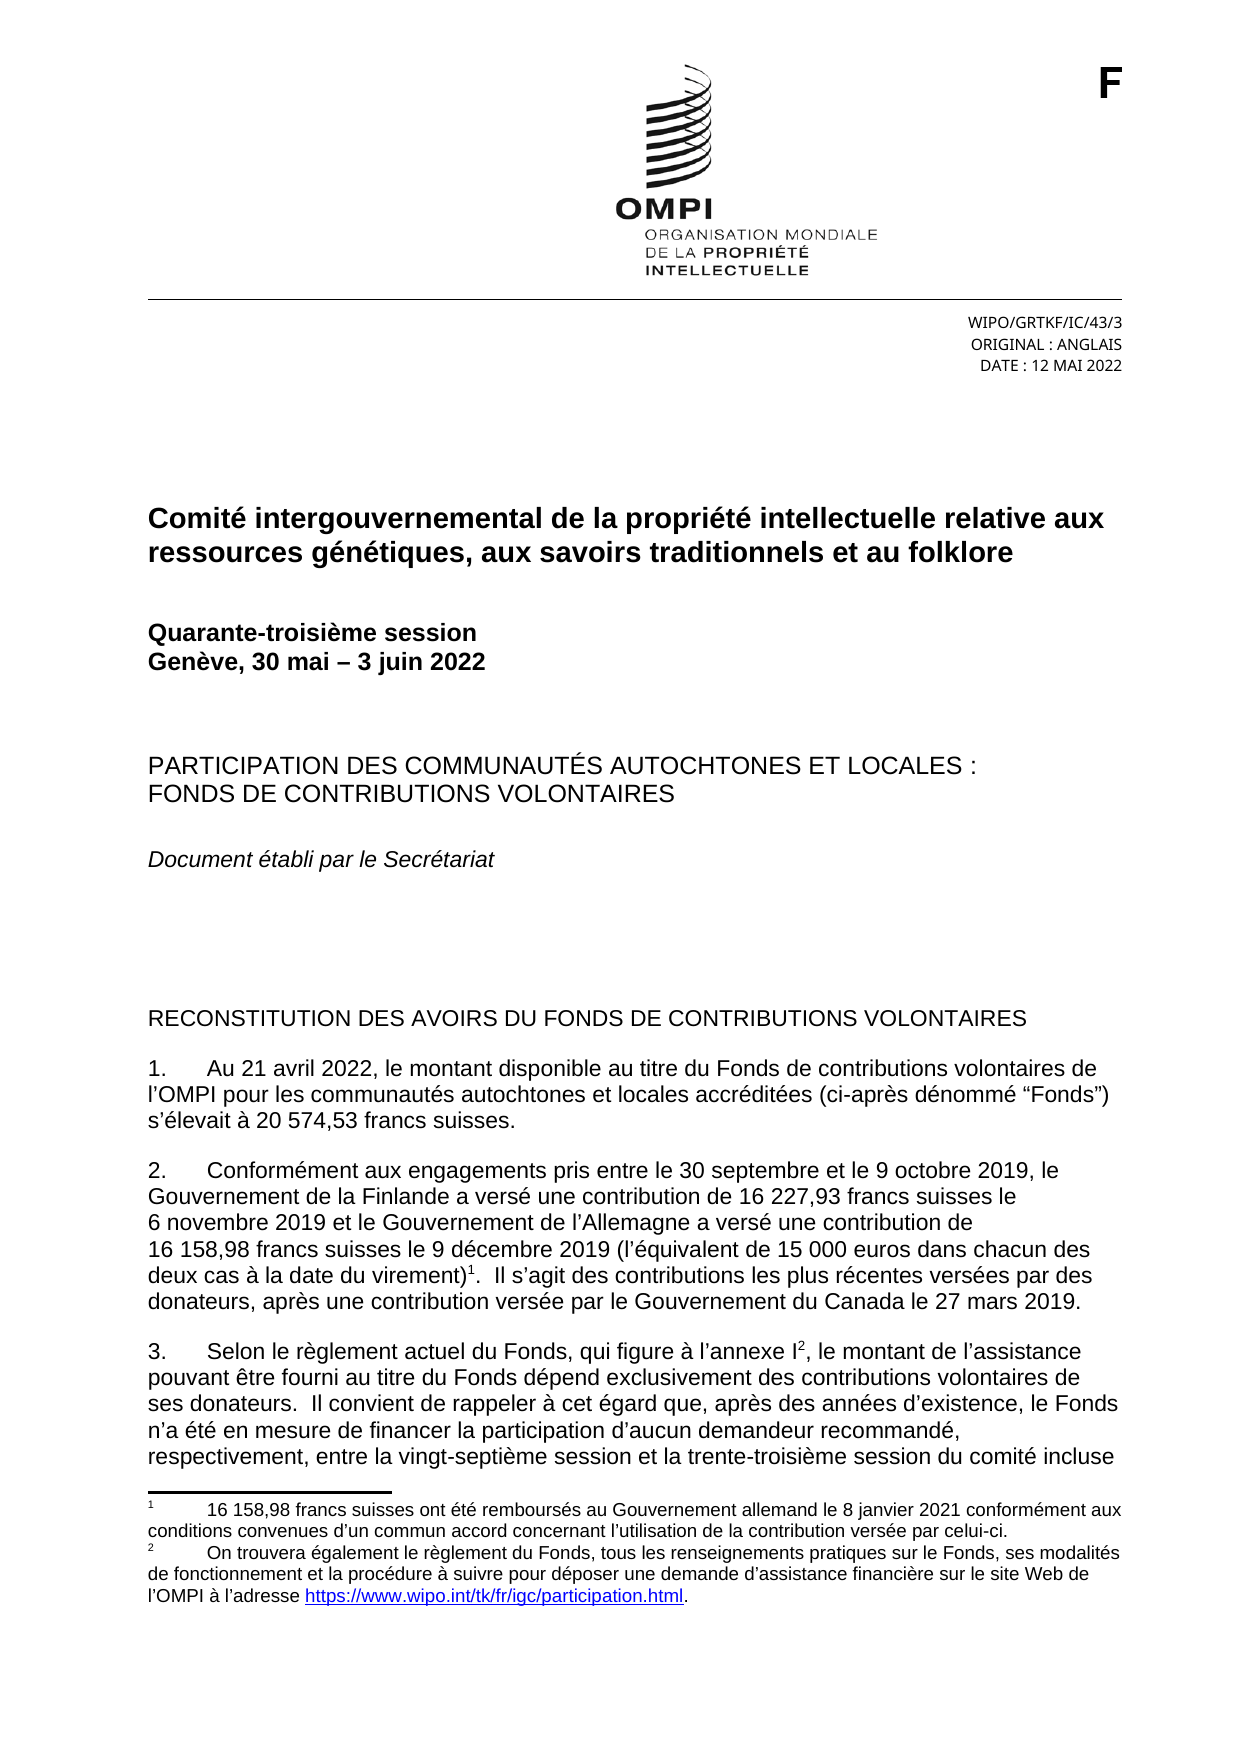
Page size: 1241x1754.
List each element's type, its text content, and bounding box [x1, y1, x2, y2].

text Participation des communautés autochtones et locales : fonds de contributions volontaires [148, 751, 1122, 808]
picture [613, 59, 1123, 278]
text WIPO/GRTKF/IC/43/3 [148, 312, 1122, 333]
subtitle Comité intergouvernemental de la propriété intellectuelle relative aux ressources génétiques, aux savoirs traditionnels et au folklore [148, 501, 1122, 568]
text Quarante-troisième session [148, 618, 1122, 647]
text Document établi par le Secrétariat [148, 846, 1122, 872]
subtitle Reconstitution des avoirs du Fonds de contributions volontaires [148, 1005, 1122, 1032]
text DATE : 12 mai 2022 [148, 355, 1122, 376]
text Genève, 30 mai – 3 juin 2022 [148, 647, 1122, 676]
text Au 21 avril 2022, le montant disponible au titre du Fonds de contributions volontaires de l’OMPI pour les communautés autochtones et locales accréditées (ci-après dénommé “Fonds”) s’élevait à 20 574,53 francs suisses. [148, 1054, 1122, 1134]
text Conformément aux engagements pris entre le 30 septembre et le 9 octobre 2019, le Gouvernement de la Finlande a versé une contribution de 16 227,93 francs suisses le 6 novembre 2019 et le Gouvernement de l’Allemagne a versé une contribution de 16 158,98 francs suisses le 9 décembre 2019 (l’équivalent de 15 000 euros dans chacun des deux cas à la date du virement). Il s’agit des contributions les plus récentes versées par des donateurs, après une contribution versée par le Gouvernement du Canada le 27 mars 2019. [148, 1157, 1122, 1315]
text ORIGINAL : anglais [148, 333, 1122, 355]
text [148, 1338, 1122, 1469]
